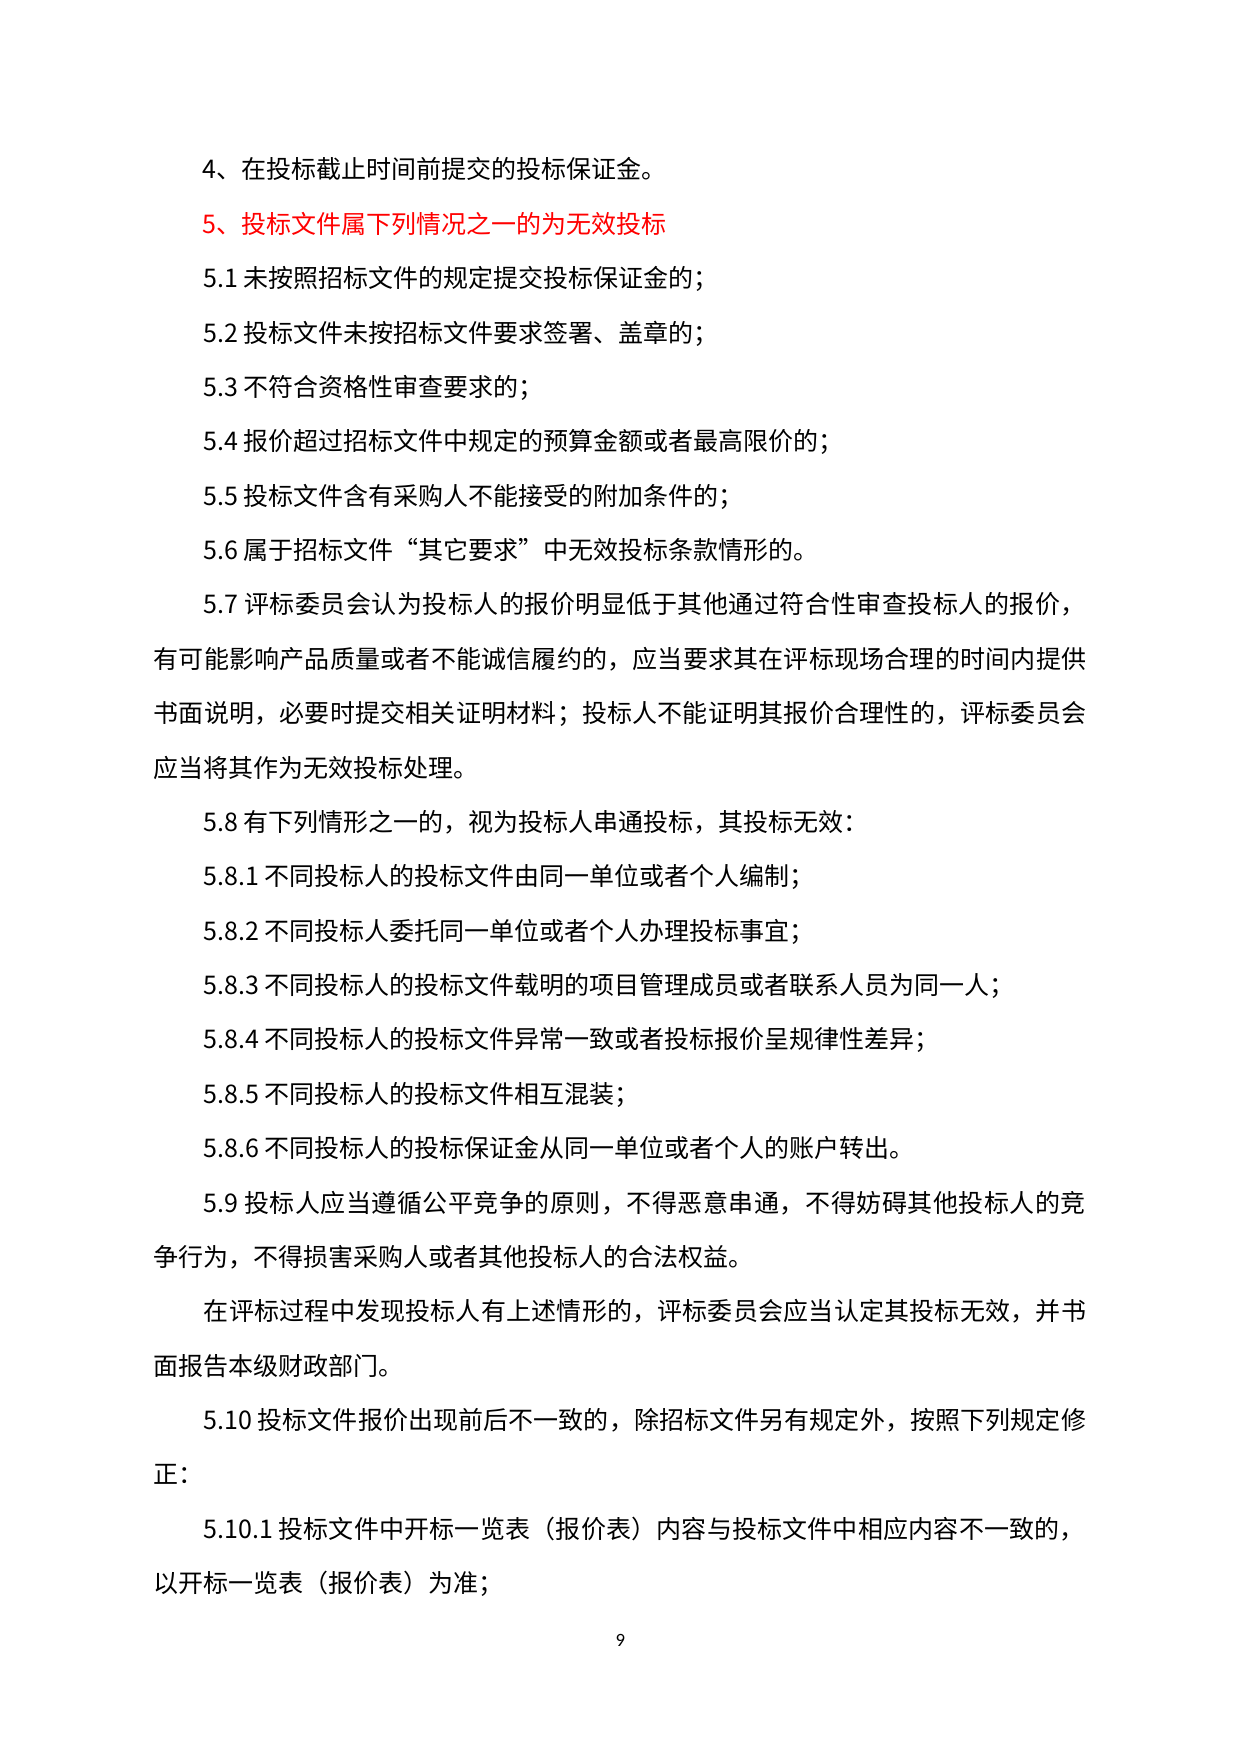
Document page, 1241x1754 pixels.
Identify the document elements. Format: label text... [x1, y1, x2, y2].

text 5.8.3不同投标人的投标文件载明的项目管理成员或者联系人员为同一人； [153, 966, 1087, 1002]
text 5.8.6不同投标人的投标保证金从同一单位或者个人的账户转出。 [153, 1129, 1087, 1165]
text 5.1未按照招标文件的规定提交投标保证金的； [153, 259, 1087, 295]
text 5.5投标文件含有采购人不能接受的附加条件的； [153, 476, 1087, 512]
text 5.8有下列情形之一的，视为投标人串通投标，其投标无效： [153, 802, 1087, 839]
text 5.6属于招标文件“其它要求”中无效投标条款情形的。 [153, 531, 1087, 567]
text 5.9投标人应当遵循公平竞争的原则，不得恶意串通，不得妨碍其他投标人的竞争行为，不得损害采购人或者其他投标人的合法权益。 [153, 1183, 1087, 1274]
text 5.8.1不同投标人的投标文件由同一单位或者个人编制； [153, 857, 1087, 893]
text 5、投标文件属下列情况之一的为无效投标 [153, 204, 1087, 241]
text 5.3不符合资格性审查要求的； [153, 367, 1087, 404]
text 5.8.2不同投标人委托同一单位或者个人办理投标事宜； [153, 911, 1087, 947]
text 5.8.4不同投标人的投标文件异常一致或者投标报价呈规律性差异； [153, 1020, 1087, 1056]
text 在评标过程中发现投标人有上述情形的，评标委员会应当认定其投标无效，并书面报告本级财政部门。 [153, 1292, 1087, 1382]
text 4、在投标截止时间前提交的投标保证金。 [153, 150, 1087, 186]
text 5.2投标文件未按招标文件要求签署、盖章的； [153, 313, 1087, 349]
text 5.4报价超过招标文件中规定的预算金额或者最高限价的； [153, 422, 1087, 458]
text 5.8.5不同投标人的投标文件相互混装； [153, 1074, 1087, 1111]
text 5.10.1投标文件中开标一览表（报价表）内容与投标文件中相应内容不一致的，以开标一览表（报价表）为准； [153, 1509, 1087, 1600]
text 5.7评标委员会认为投标人的报价明显低于其他通过符合性审查投标人的报价，有可能影响产品质量或者不能诚信履约的，应当要求其在评标现场合理的时间内提供书面说明，必要时提交相关证明材料；投标人不能证明其报价合理性的，评标委员会应当将其作为无效投标处理。 [153, 585, 1087, 784]
text 5.10投标文件报价出现前后不一致的，除招标文件另有规定外，按照下列规定修正： [153, 1401, 1087, 1491]
